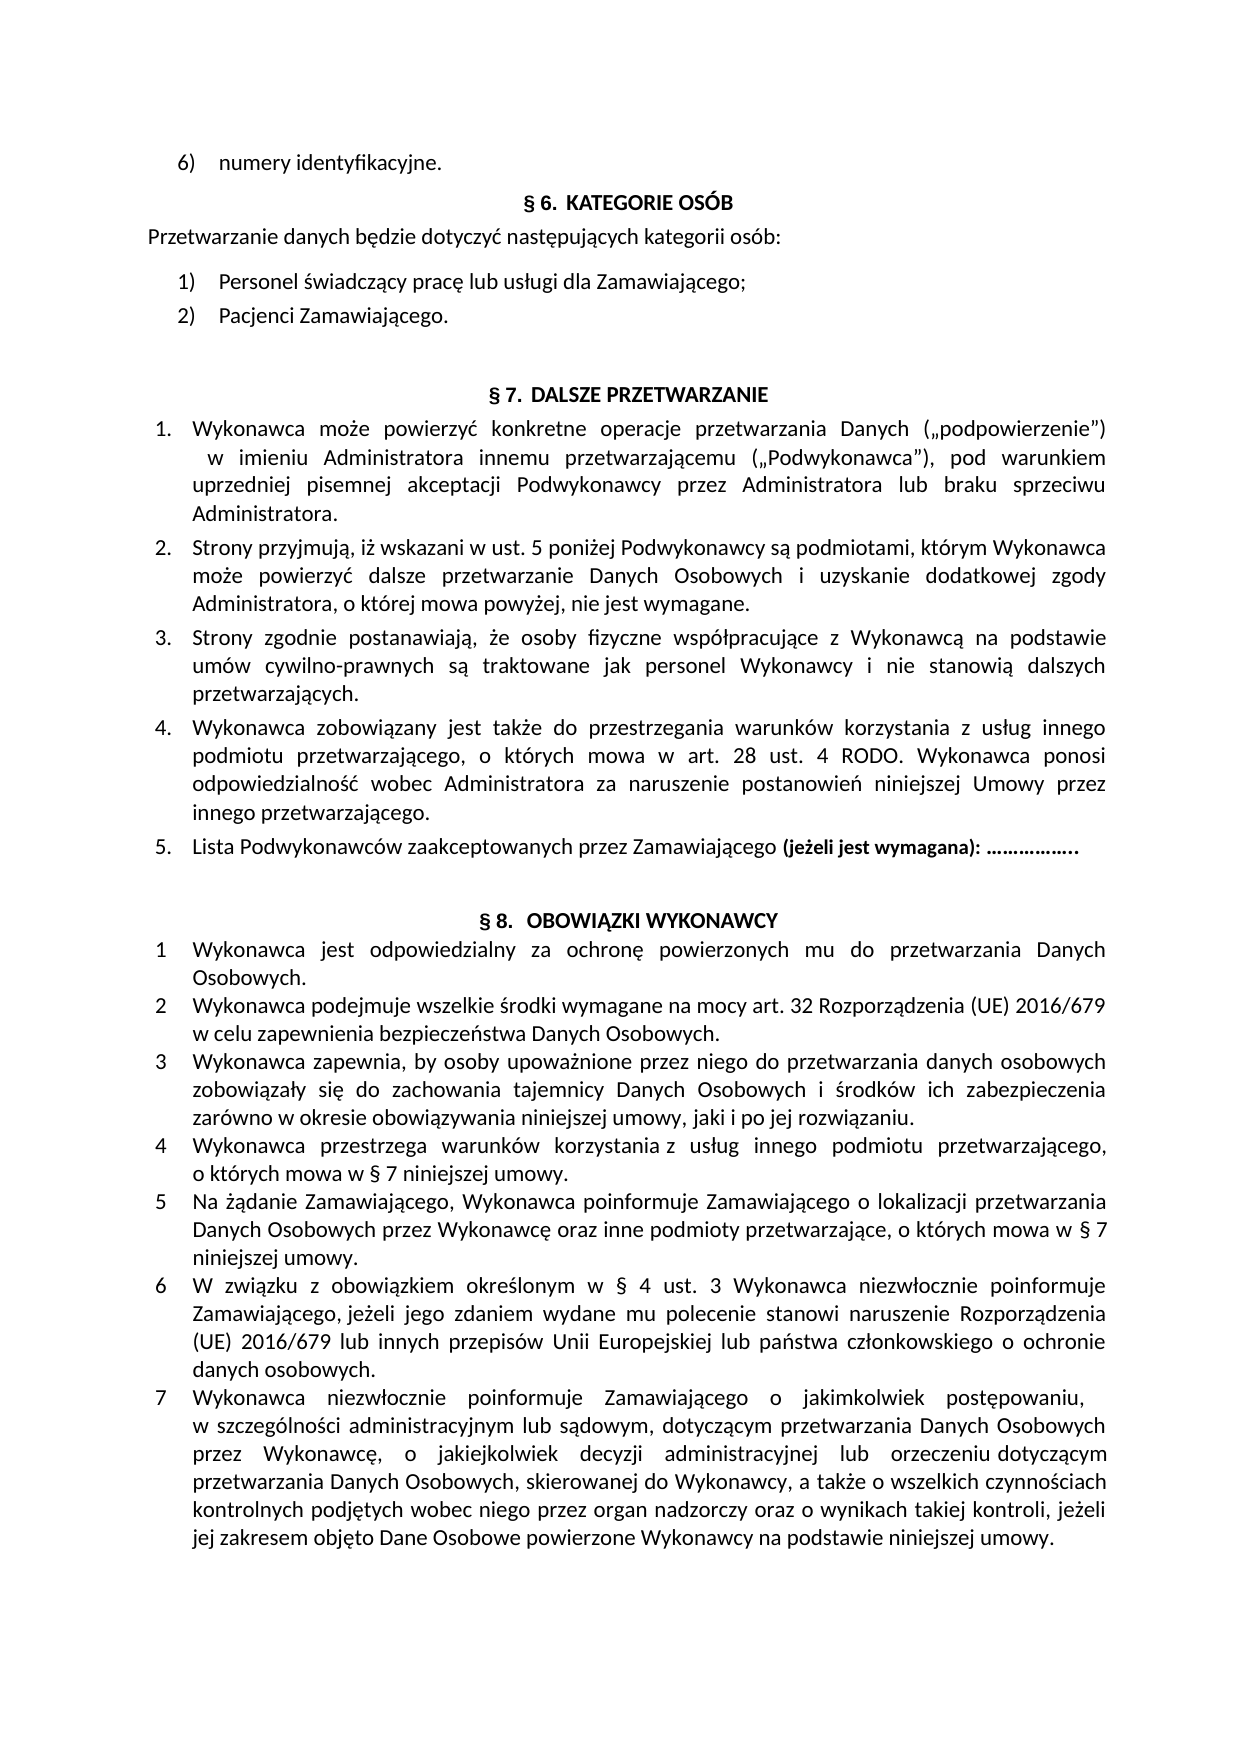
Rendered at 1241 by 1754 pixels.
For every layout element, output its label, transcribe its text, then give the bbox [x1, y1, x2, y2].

list Strony zgodnie postanawiają, że osoby fizyczne współpracujące z Wykonawcą na podstawie umów cywilno-prawnych są traktowane jak personel Wykonawcy i nie stanowią dalszych przetwarzających. [154, 623, 1107, 707]
list Wykonawca przestrzega warunków korzystania z usług innego podmiotu przetwarzającego, o których mowa w § 7 niniejszej umowy. [155, 1131, 1107, 1187]
text Przetwarzanie danych będzie dotyczyć następujących kategorii osób: [148, 222, 1107, 250]
list KATEGORIE OSÓB [155, 188, 1107, 216]
list Wykonawca podejmuje wszelkie środki wymagane na mocy art. 32 Rozporządzenia (UE) 2016/679 w celu zapewnienia bezpieczeństwa Danych Osobowych. [155, 991, 1107, 1047]
list Pacjenci Zamawiającego. [177, 301, 1107, 329]
list Strony przyjmują, iż wskazani w ust. 5 poniżej Podwykonawcy są podmiotami, którym Wykonawca może powierzyć dalsze przetwarzanie Danych Osobowych i uzyskanie dodatkowej zgody Administratora, o której mowa powyżej, nie jest wymagane. [154, 533, 1107, 617]
list numery identyfikacyjne. [177, 148, 1107, 176]
list Wykonawca jest odpowiedzialny za ochronę powierzonych mu do przetwarzania Danych Osobowych. [155, 935, 1107, 991]
list Wykonawca może powierzyć konkretne operacje przetwarzania Danych („podpowierzenie”) w imieniu Administratora innemu przetwarzającemu („Podwykonawca”), pod warunkiem uprzedniej pisemnej akceptacji Podwykonawcy przez Administratora lub braku sprzeciwu Administratora. [154, 414, 1107, 527]
list Wykonawca niezwłocznie poinformuje Zamawiającego o jakimkolwiek postępowaniu, w szczególności administracyjnym lub sądowym, dotyczącym przetwarzania Danych Osobowych przez Wykonawcę, o jakiejkolwiek decyzji administracyjnej lub orzeczeniu dotyczącym przetwarzania Danych Osobowych, skierowanej do Wykonawcy, a także o wszelkich czynnościach kontrolnych podjętych wobec niego przez organ nadzorczy oraz o wynikach takiej kontroli, jeżeli jej zakresem objęto Dane Osobowe powierzone Wykonawcy na podstawie niniejszej umowy. [155, 1383, 1107, 1551]
list Wykonawca zapewnia, by osoby upoważnione przez niego do przetwarzania danych osobowych zobowiązały się do zachowania tajemnicy Danych Osobowych i środków ich zabezpieczenia zarówno w okresie obowiązywania niniejszej umowy, jaki i po jej rozwiązaniu. [155, 1047, 1107, 1131]
list Personel świadczący pracę lub usługi dla Zamawiającego; [177, 267, 1107, 295]
list DALSZE PRZETWARZANIE [155, 380, 1107, 408]
list Na żądanie Zamawiającego, Wykonawca poinformuje Zamawiającego o lokalizacji przetwarzania Danych Osobowych przez Wykonawcę oraz inne podmioty przetwarzające, o których mowa w § 7 niniejszej umowy. [155, 1187, 1107, 1271]
list OBOWIĄZKI WYKONAWCY [155, 907, 1107, 935]
list Wykonawca zobowiązany jest także do przestrzegania warunków korzystania z usług innego podmiotu przetwarzającego, o których mowa w art. 28 ust. 4 RODO. Wykonawca ponosi odpowiedzialność wobec Administratora za naruszenie postanowień niniejszej Umowy przez innego przetwarzającego. [154, 713, 1107, 826]
list W związku z obowiązkiem określonym w § 4 ust. 3 Wykonawca niezwłocznie poinformuje Zamawiającego, jeżeli jego zdaniem wydane mu polecenie stanowi naruszenie Rozporządzenia (UE) 2016/679 lub innych przepisów Unii Europejskiej lub państwa członkowskiego o ochronie danych osobowych. [155, 1271, 1107, 1383]
list Lista Podwykonawców zaakceptowanych przez Zamawiającego (jeżeli jest wymagana): …………….. [154, 832, 1107, 860]
